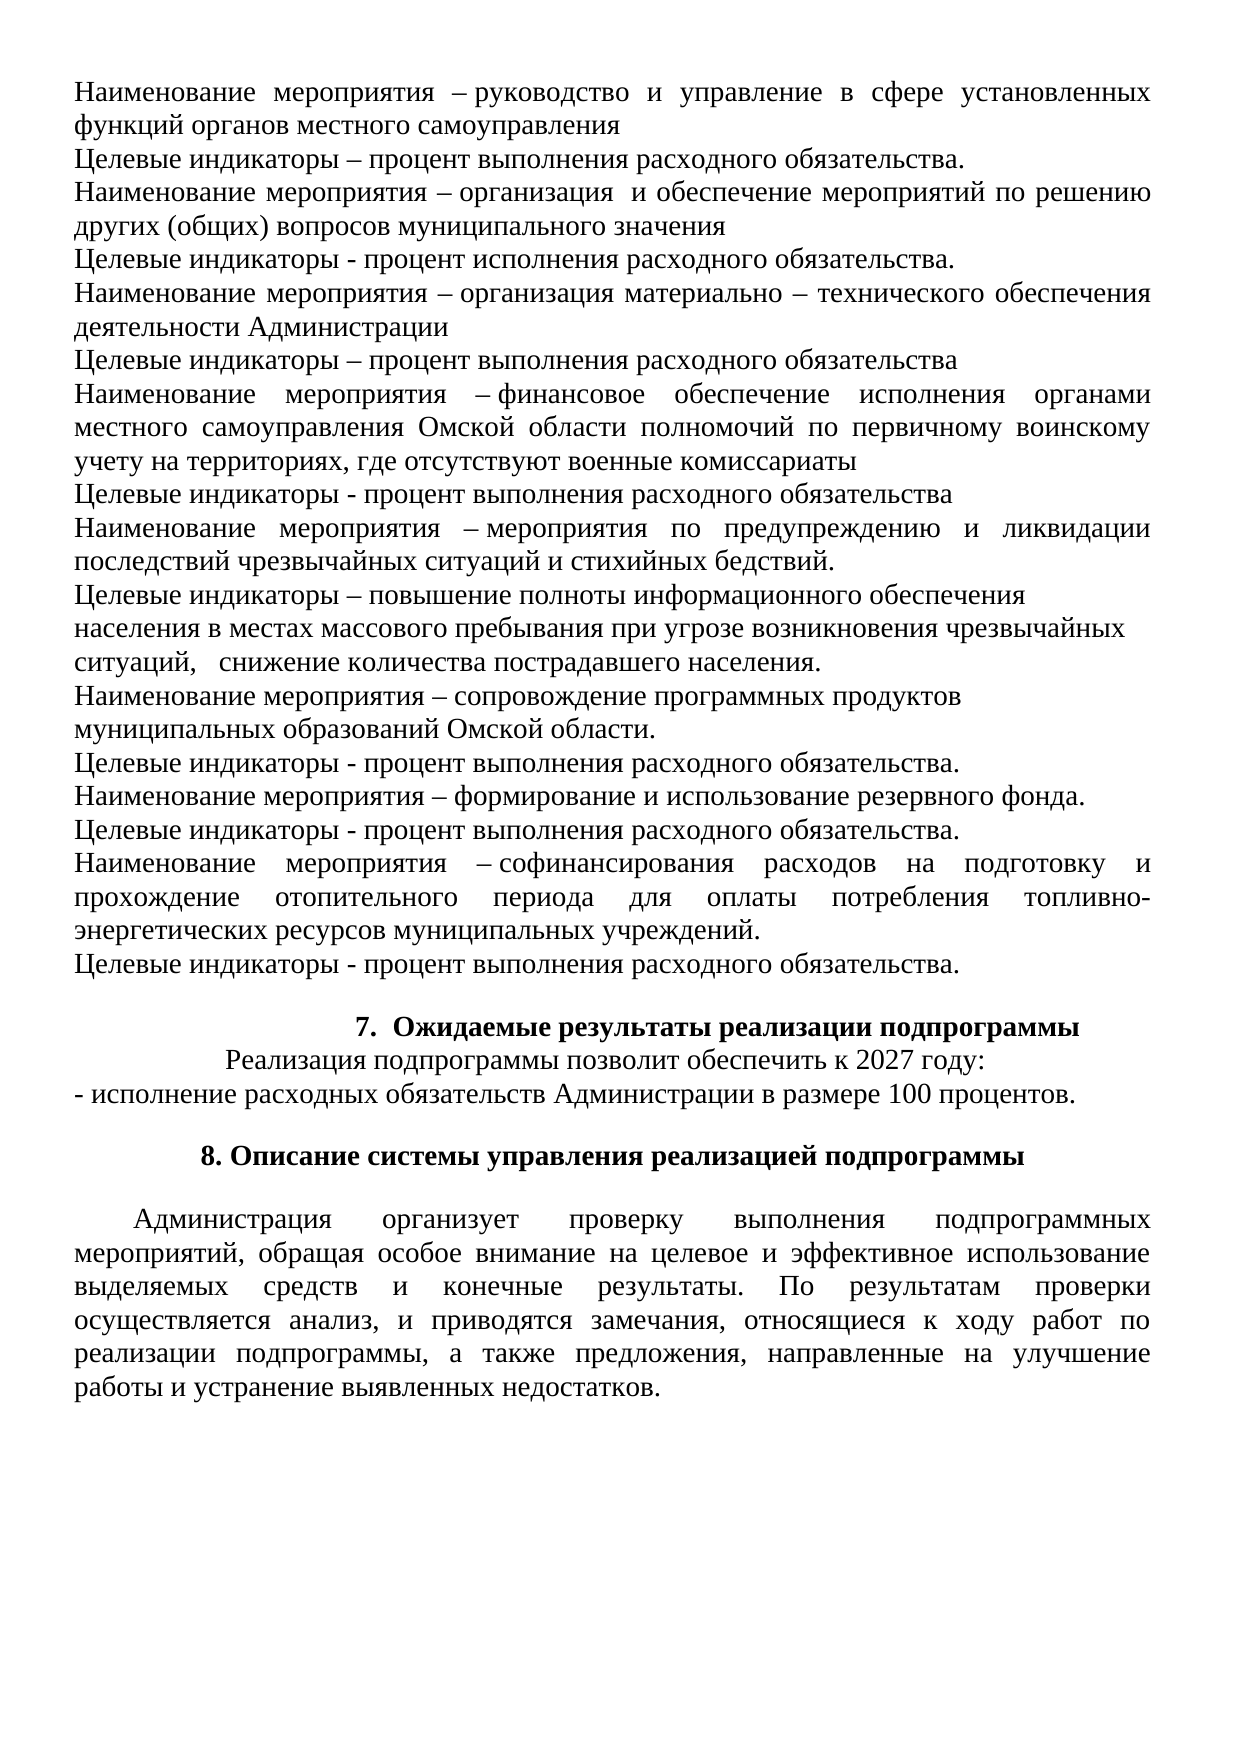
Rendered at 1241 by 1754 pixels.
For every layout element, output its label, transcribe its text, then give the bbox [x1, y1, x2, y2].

text - исполнение расходных обязательств Администрации в размере 100 процентов. [74, 1076, 1152, 1109]
text Целевые индикаторы - процент выполнения расходного обязательства. [74, 812, 1152, 845]
text Целевые индикаторы – повышение полноты информационного обеспечения населения в местах массового пребывания при угрозе возникновения чрезвычайных ситуаций, снижение количества пострадавшего населения. [74, 577, 1152, 678]
text Наименование мероприятия – софинансирования расходов на подготовку и прохождение отопительного периода для оплаты потребления топливно-энергетических ресурсов муниципальных учреждений. [74, 845, 1152, 946]
text Администрация организует проверку выполнения подпрограммных мероприятий, обращая особое внимание на целевое и эффективное использование выделяемых средств и конечные результаты. По результатам проверки осуществляется анализ, и приводятся замечания, относящиеся к ходу работ по реализации подпрограммы, а также предложения, направленные на улучшение работы и устранение выявленных недостатков. [74, 1201, 1152, 1402]
text Целевые индикаторы – процент выполнения расходного обязательства. [74, 141, 1152, 174]
text Наименование мероприятия – организация и обеспечение мероприятий по решению других (общих) вопросов муниципального значения [74, 174, 1152, 242]
text Целевые индикаторы - процент выполнения расходного обязательства. [74, 745, 1152, 778]
text Наименование мероприятия – организация материально – технического обеспечения деятельности Администрации [74, 275, 1152, 342]
text Наименование мероприятия – сопровождение программных продуктов муниципальных образований Омской области. [74, 678, 1152, 745]
text Целевые индикаторы - процент выполнения расходного обязательства. [74, 946, 1152, 979]
list Ожидаемые результаты реализации подпрограммы [283, 1009, 1152, 1042]
text Целевые индикаторы – процент выполнения расходного обязательства [74, 342, 1152, 376]
text Наименование мероприятия – руководство и управление в сфере установленных функций органов местного самоуправления [74, 74, 1152, 141]
text Наименование мероприятия – финансовое обеспечение исполнения органами местного самоуправления Омской области полномочий по первичному воинскому учету на территориях, где отсутствуют военные комиссариаты [74, 376, 1152, 476]
text Целевые индикаторы - процент исполнения расходного обязательства. [74, 242, 1152, 275]
text Реализация подпрограммы позволит обеспечить к 2027 году: [74, 1042, 1152, 1076]
text Наименование мероприятия – формирование и использование резервного фонда. [74, 778, 1152, 812]
text 8. Описание системы управления реализацией подпрограммы [74, 1138, 1152, 1172]
text Целевые индикаторы - процент выполнения расходного обязательства [74, 476, 1152, 510]
text Наименование мероприятия – мероприятия по предупреждению и ликвидации последствий чрезвычайных ситуаций и стихийных бедствий. [74, 510, 1152, 577]
